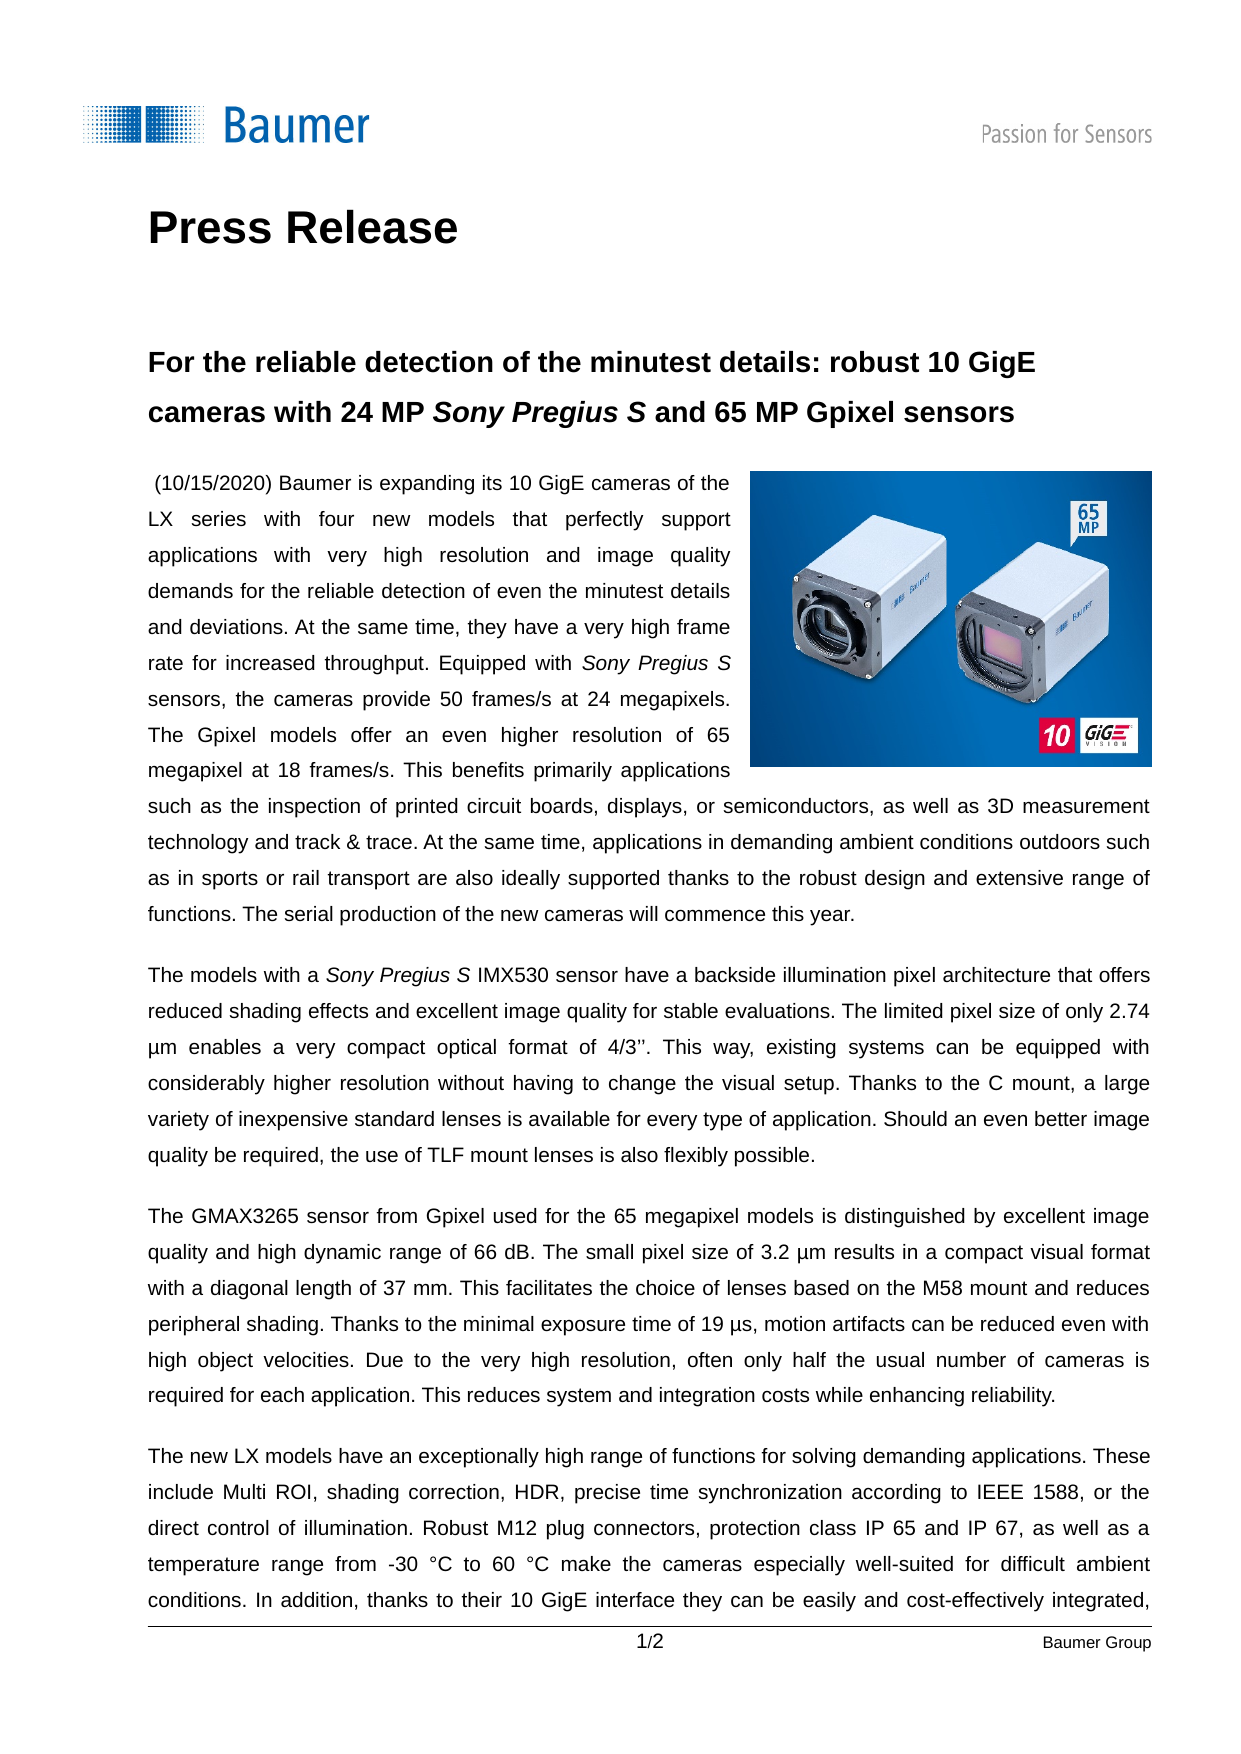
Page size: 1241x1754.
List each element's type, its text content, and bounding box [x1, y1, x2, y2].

text For the reliable detection of the minutest details: robust 10 GigE cameras with 24 MP Sony Pregius S and 65 MP Gpixel sensors [148, 345, 1152, 429]
picture [83, 106, 370, 143]
text The GMAX3265 sensor from Gpixel used for the 65 megapixel models is distinguished by excellent image quality and high dynamic range of 66 dB. The small pixel size of 3.2 µm results in a compact visual format with a diagonal length of 37 mm. This facilitates the choice of lenses based on the M58 mount and reduces peripheral shading. Thanks to the minimal exposure time of 19 µs, motion artifacts can be reduced even with high object velocities. Due to the very high resolution, often only half the usual number of cameras is required for each application. This reduces system and integration costs while enhancing reliability. [148, 1204, 1152, 1407]
picture [750, 471, 1152, 767]
subtitle Press Release [148, 201, 1152, 253]
text The models with a Sony Pregius S IMX530 sensor have a backside illumination pixel architecture that offers reduced shading effects and excellent image quality for stable evaluations. The limited pixel size of only 2.74 µm enables a very compact optical format of 4/3’’. This way, existing systems can be equipped with considerably higher resolution without having to change the visual setup. Thanks to the C mount, a large variety of inexpensive standard lenses is available for every type of application. Should an even better image quality be required, the use of TLF mount lenses is also flexibly possible. [148, 963, 1152, 1167]
picture [982, 123, 1152, 143]
